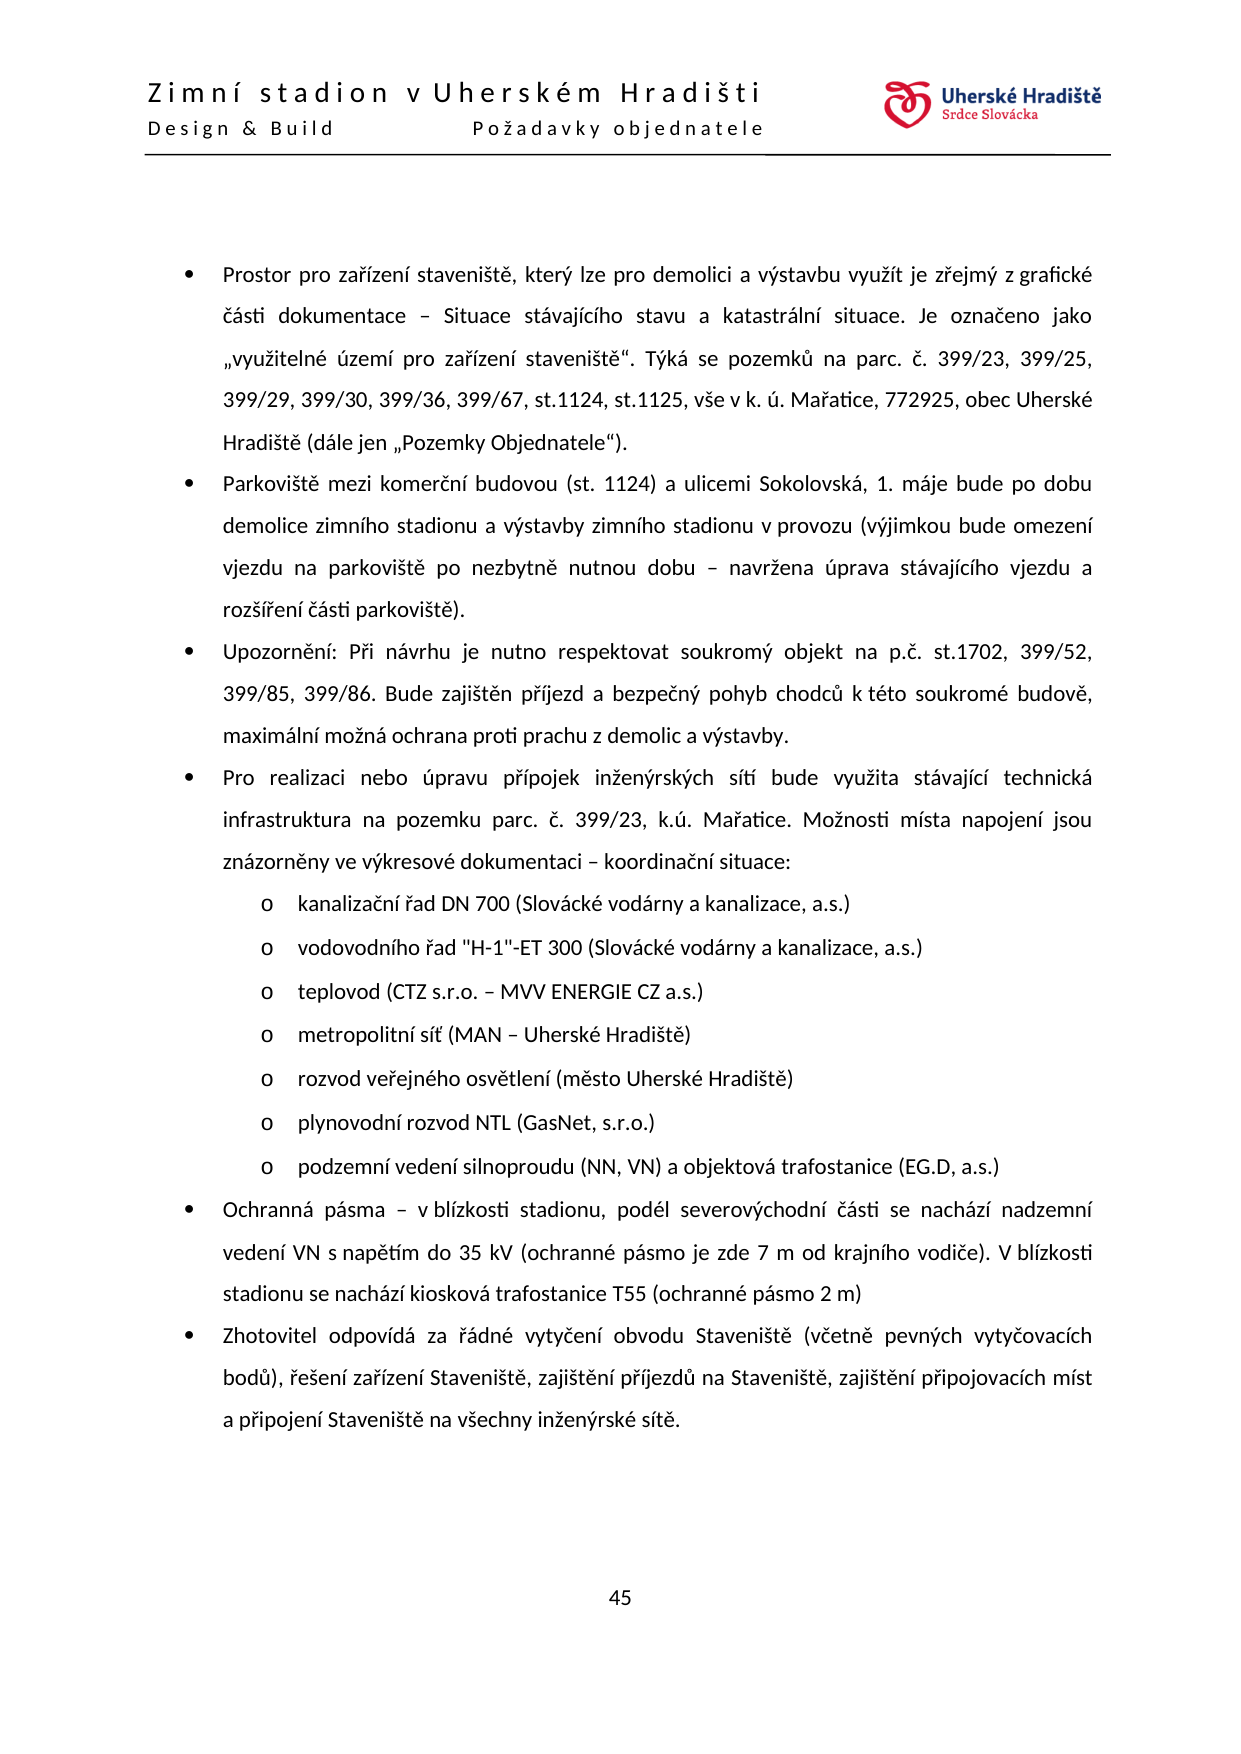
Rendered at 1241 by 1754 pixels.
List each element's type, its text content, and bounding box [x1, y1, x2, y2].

list kanalizační řad DN 700 (Slovácké vodárny a kanalizace, a.s.) [260, 889, 1093, 918]
list plynovodní rozvod NTL (GasNet, s.r.o.) [260, 1108, 1093, 1137]
list podzemní vedení silnoproudu (NN, VN) a objektová trafostanice (EG.D, a.s.) [260, 1152, 1093, 1181]
list Upozornění: Při návrhu je nutno respektovat soukromý objekt na p.č. st.1702, 399/52, 399/85, 399/86. Bude zajištěn příjezd a bezpečný pohyb chodců k této soukromé budově, maximální možná ochrana proti prachu z demolic a výstavby. [185, 637, 1093, 749]
list Zhotovitel odpovídá za řádné vytyčení obvodu Staveniště (včetně pevných vytyčovacích bodů), řešení zařízení Staveniště, zajištění příjezdů na Staveniště, zajištění připojovacích míst a připojení Staveniště na všechny inženýrské sítě. [185, 1322, 1093, 1433]
picture [873, 73, 1114, 139]
list Pro realizaci nebo úpravu přípojek inženýrských sítí bude využita stávající technická infrastruktura na pozemku parc. č. 399/23, k.ú. Mařatice. Možnosti místa napojení jsou znázorněny ve výkresové dokumentaci – koordinační situace: [185, 763, 1093, 875]
list Prostor pro zařízení staveniště, který lze pro demolici a výstavbu využít je zřejmý z grafické části dokumentace – Situace stávajícího stavu a katastrální situace. Je označeno jako „využitelné území pro zařízení staveniště“. Týká se pozemků na parc. č. 399/23, 399/25, 399/29, 399/30, 399/36, 399/67, st.1124, st.1125, vše v k. ú. Mařatice, 772925, obec Uherské Hradiště (dále jen „Pozemky Objednatele“). [185, 260, 1093, 456]
list Ochranná pásma – v blízkosti stadionu, podél severovýchodní části se nachází nadzemní vedení VN s napětím do 35 kV (ochranné pásmo je zde 7 m od krajního vodiče). V blízkosti stadionu se nachází kiosková trafostanice T55 (ochranné pásmo 2 m) [185, 1196, 1093, 1308]
list rozvod veřejného osvětlení (město Uherské Hradiště) [260, 1064, 1093, 1093]
list metropolitní síť (MAN – Uherské Hradiště) [260, 1021, 1093, 1050]
list teplovod (CTZ s.r.o. – MVV ENERGIE CZ a.s.) [260, 977, 1093, 1006]
list Parkoviště mezi komerční budovou (st. 1124) a ulicemi Sokolovská, 1. máje bude po dobu demolice zimního stadionu a výstavby zimního stadionu v provozu (výjimkou bude omezení vjezdu na parkoviště po nezbytně nutnou dobu – navržena úprava stávajícího vjezdu a rozšíření části parkoviště). [185, 469, 1093, 623]
list vodovodního řad "H-1"-ET 300 (Slovácké vodárny a kanalizace, a.s.) [260, 933, 1093, 962]
